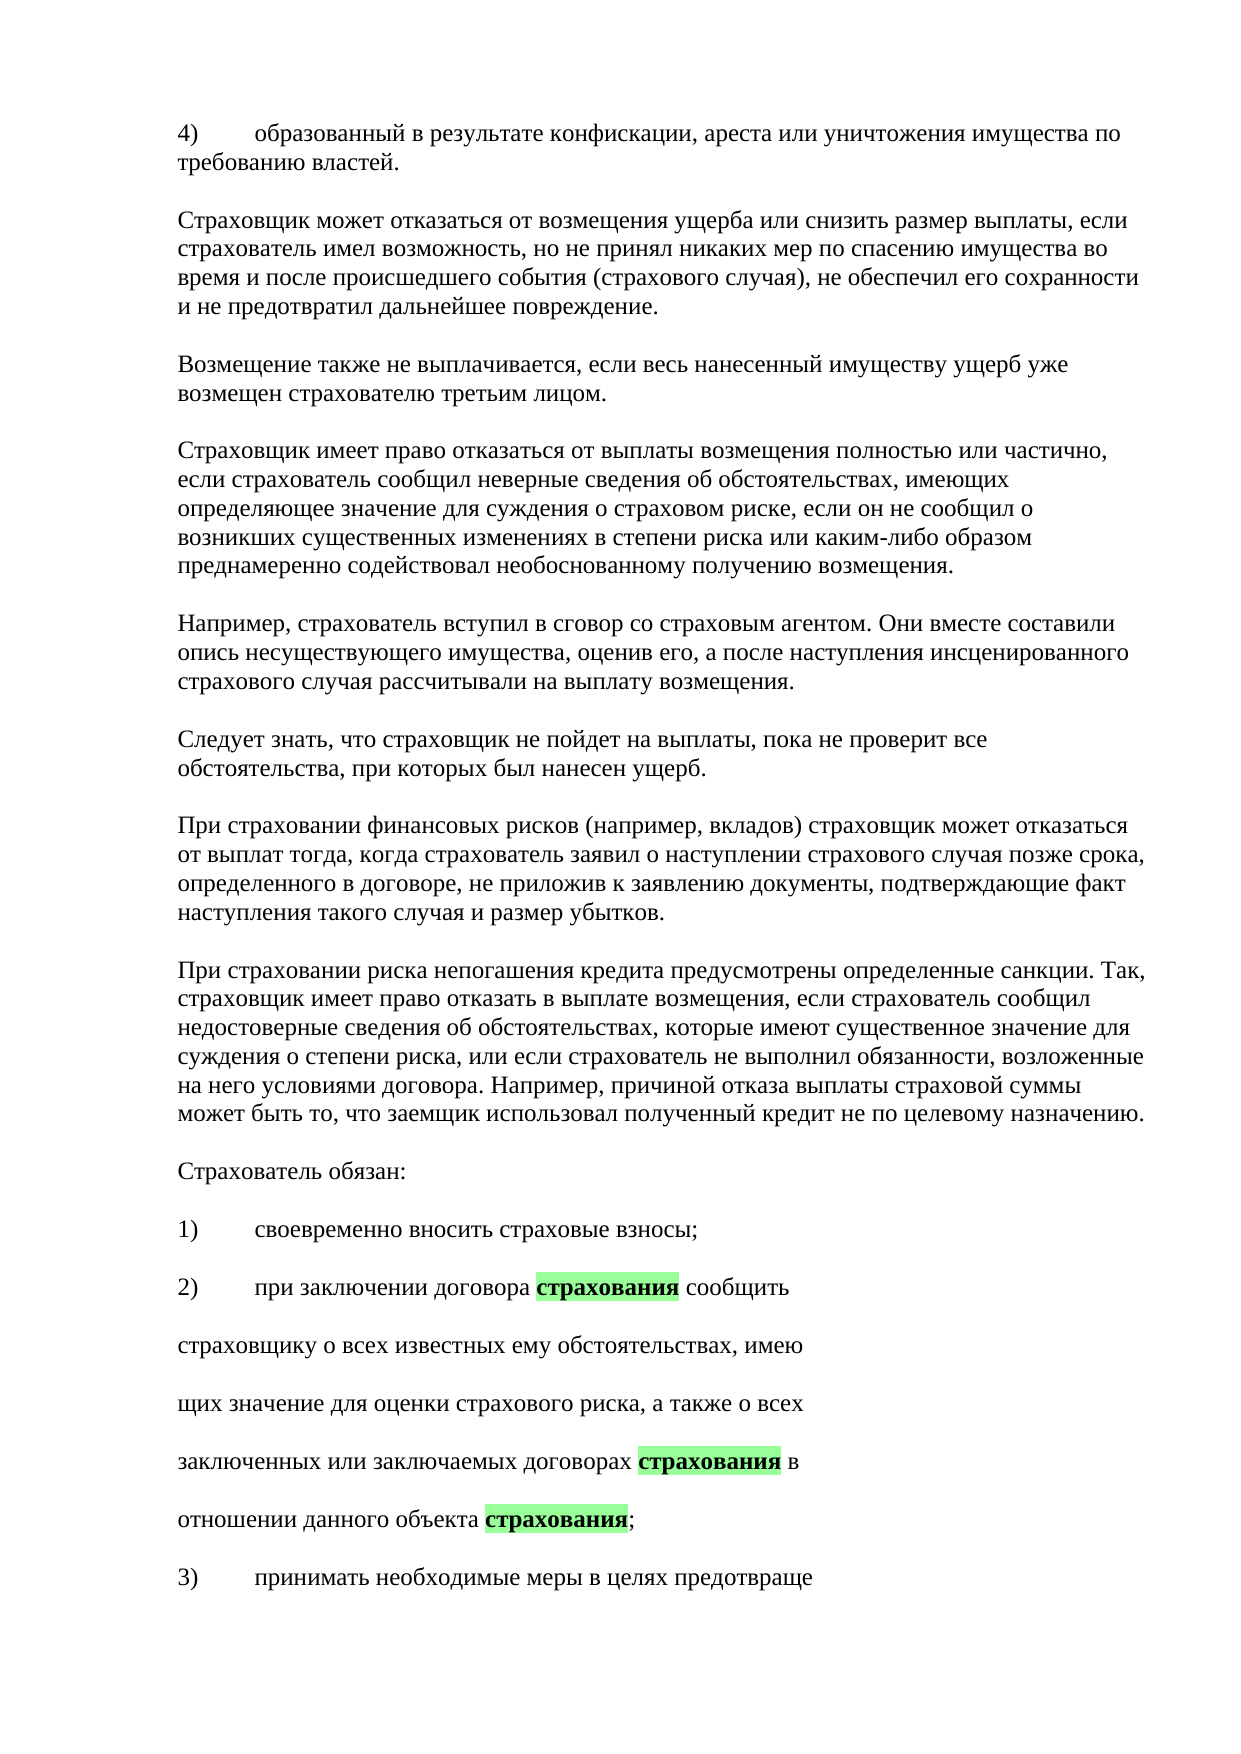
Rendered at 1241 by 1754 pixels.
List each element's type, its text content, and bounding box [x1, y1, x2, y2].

text 4) образованный в результате конфискации, ареста или уничтожения имущества по требованию властей. [177, 118, 1152, 176]
text Следует знать, что страховщик не пойдет на выплаты, пока не проверит все обстоятельства, при которых был нанесен ущерб. [177, 724, 1152, 781]
text заключенных или заключаемых договорах страхования в [177, 1446, 638, 1475]
text отношении данного объекта страхования; [177, 1504, 485, 1533]
text Например, страхователь вступил в сговор со страховым агентом. Они вместе составили опись несуществующего имущества, оценив его, а после наступления инсценированного страхового случая рассчитывали на выплату возмещения. [177, 608, 1152, 695]
text заключенных или заключаемых договорах страхования в [781, 1446, 1152, 1475]
text страховщику о всех известных ему обстоятельствах, имею [177, 1330, 1152, 1359]
text При страховании риска непогашения кредита предусмотрены определенные санкции. Так, страховщик имеет право отказать в выплате возмещения, если страхователь сообщил недостоверные сведения об обстоятельствах, которые имеют существенное значение для суждения о степени риска, или если страхователь не выполнил обязанности, возложенные на него условиями договора. Например, причиной отказа выплаты страховой суммы может быть то, что заемщик использовал полученный кредит не по целевому назначению. [177, 955, 1152, 1127]
text Страховщик может отказаться от возмещения ущерба или снизить размер выплаты, если страхователь имел возможность, но не принял никаких мер по спасению имущества во время и после происшедшего события (страхового случая), не обеспечил его сохранности и не предотвратил дальнейшее повреждение. [177, 205, 1152, 320]
text При страховании финансовых рисков (например, вкладов) страховщик может отказаться от выплат тогда, когда страхователь заявил о наступлении страхового случая позже срока, определенного в договоре, не приложив к заявлению документы, подтверждающие факт наступления такого случая и размер убытков. [177, 811, 1152, 926]
text отношении данного объекта страхования; [628, 1504, 1152, 1533]
text 3) принимать необходимые меры в целях предотвраще [177, 1562, 1152, 1591]
text щих значение для оценки страхового риска, а также о всех [177, 1388, 1152, 1417]
text 2) при заключении договора страхования сообщить [679, 1272, 1152, 1301]
text Страхователь обязан: [177, 1156, 1152, 1185]
text 2) при заключении договора страхования сообщить [177, 1272, 536, 1301]
text 1) своевременно вносить страховые взносы; [177, 1214, 1152, 1243]
text Возмещение также не выплачивается, если весь нанесенный имуществу ущерб уже возмещен страхователю третьим лицом. [177, 349, 1152, 406]
text Страховщик имеет право отказаться от выплаты возмещения полностью или частично, если страхователь сообщил неверные сведения об обстоятельствах, имеющих определяющее значение для суждения о страховом риске, если он не сообщил о возникших существенных изменениях в степени риска или каким-либо образом преднамеренно содействовал необоснованному получению возмещения. [177, 436, 1152, 579]
